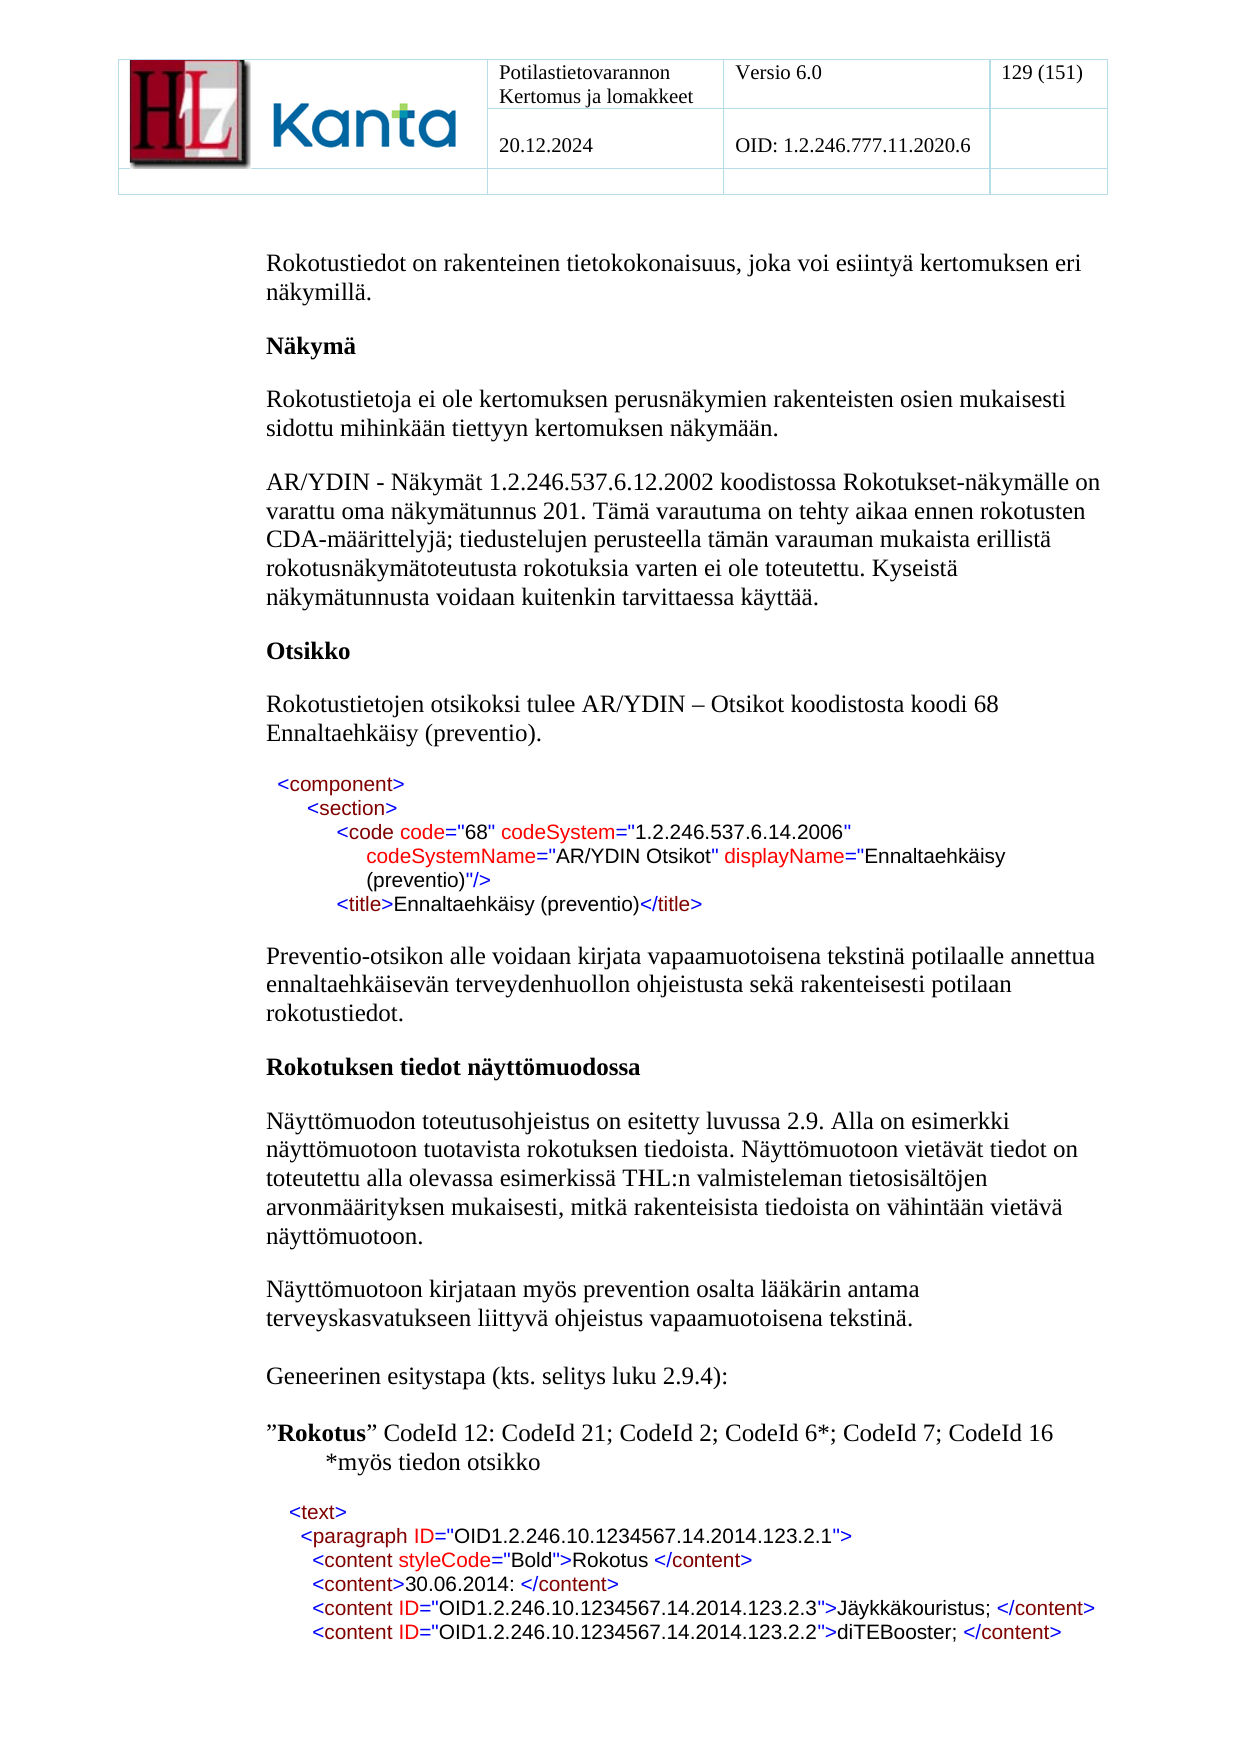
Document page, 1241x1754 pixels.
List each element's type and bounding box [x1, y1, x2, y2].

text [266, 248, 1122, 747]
picture [264, 93, 467, 159]
picture [129, 60, 252, 169]
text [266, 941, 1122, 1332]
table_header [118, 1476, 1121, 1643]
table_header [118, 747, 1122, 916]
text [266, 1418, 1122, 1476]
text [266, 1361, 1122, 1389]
